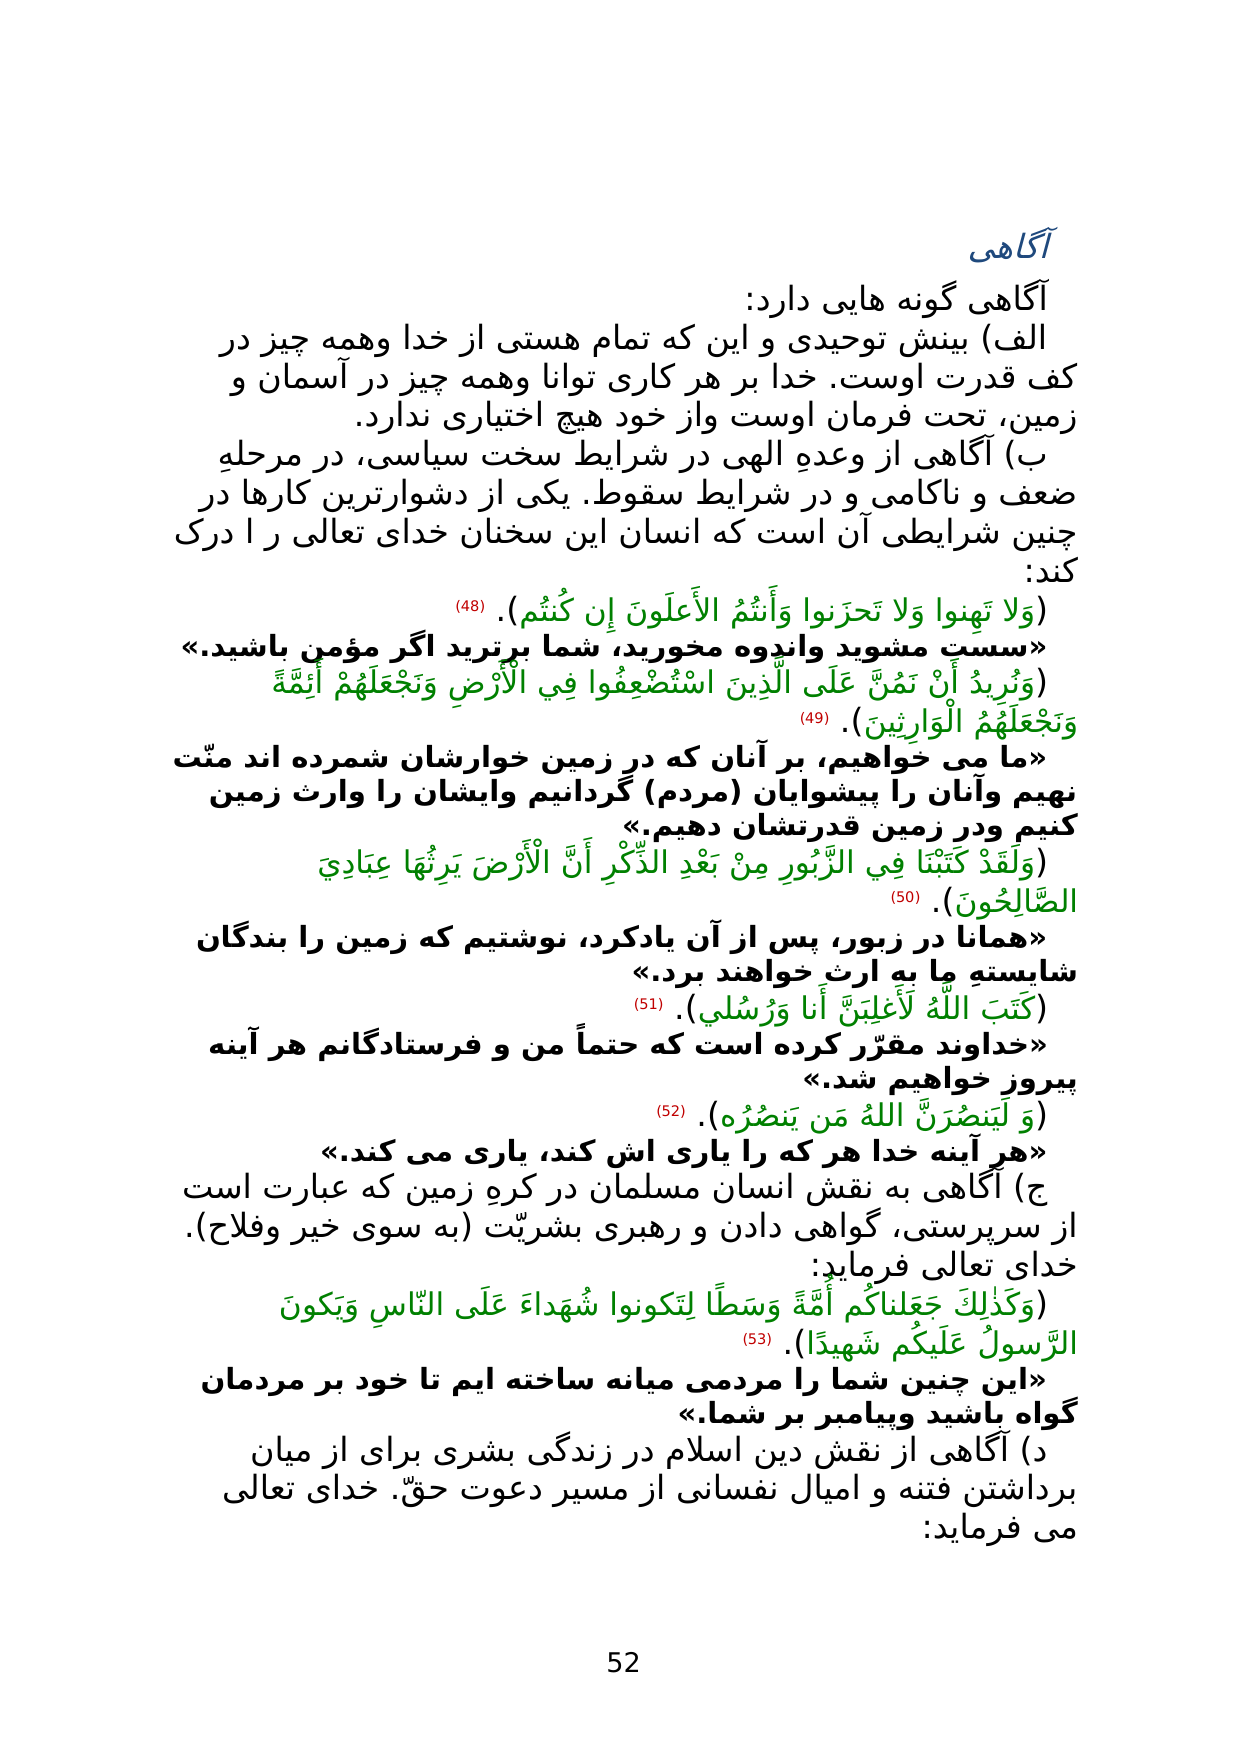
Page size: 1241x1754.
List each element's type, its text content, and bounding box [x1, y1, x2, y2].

text (وَلا تَهِنوا وَلا تَحزَنوا وَأَنتُمُ الأَعلَونَ إِن كُنتُم). (48) [169, 590, 1078, 629]
text «همانا در زبور، پس از آن يادکرد، نوشتيم که زمين را بندگان شايستهِ ما به ارث خواهند برد.» [169, 920, 1078, 988]
text «هر آينه خدا هر که را يارى اش کند، يارى مى کند.» [169, 1134, 1078, 1168]
text (وَكَذٰلِكَ جَعَلناكُم أُمَّةً وَسَطًا لِتَكونوا شُهَداءَ عَلَى النّاسِ وَيَكونَ الرَّسولُ عَلَيكُم شَهيدًا). (53) [169, 1284, 1078, 1362]
text ج) آگاهى به نقش انسان مسلمان در کرهِ زمين که عبارت است از سرپرستى، گواهى دادن و رهبرى بشريّت (به سوى خير وفلاح). خداى تعالى فرمايد: [169, 1168, 1078, 1284]
text (كَتَبَ اللَّهُ لَأَغلِبَنَّ أَنا وَرُسُلي). (51) [169, 988, 1078, 1027]
subtitle آگاهى [169, 228, 1078, 267]
text د) آگاهى از نقش دين اسلام در زندگى بشرى براى از ميان برداشتن فتنه و اميال نفسانى از مسير دعوت حقّ. خداى تعالى مى فرمايد: [169, 1430, 1078, 1547]
text «خداوند مقرّر کرده است که حتماً من و فرستادگانم هر آينه پيروز خواهيم شد.» [169, 1027, 1078, 1095]
text «ما مى خواهيم، بر آنان که در زمين خوارشان شمرده اند منّت نهيم وآنان را پيشوايان (مردم) گردانيم وايشان را وارث زمين کنيم ودر زمين قدرتشان دهيم.» [169, 741, 1078, 843]
text (وَنُرِيدُ أَنْ نَمُنَّ عَلَى الَّذِينَ اسْتُضْعِفُوا فِي الْأَرْضِ وَنَجْعَلَهُمْ أَئِمَّةً وَنَجْعَلَهُمُ الْوَارِثِينَ). (49) [169, 663, 1078, 741]
text (وَ لَیَنصُرَنَّ‌ اللهُ مَن یَنصُرُه‌). (52) [169, 1095, 1078, 1134]
text الف) بينش توحيدى و اين که تمام هستى از خدا وهمه چيز در کف قدرت اوست. خدا بر هر کارى توانا وهمه چيز در آسمان و زمين، تحت فرمان اوست واز خود هيچ اختيارى ندارد. [169, 318, 1078, 435]
text «اين چنين شما را مردمى ميانه ساخته ايم تا خود بر مردمان گواه باشيد وپيامبر بر شما.» [169, 1362, 1078, 1430]
text «سست مشويد واندوه مخوريد، شما برتريد اگر مؤمن باشيد.» [169, 629, 1078, 663]
text ب) آگاهى از وعدهِ الهى در شرايط سخت سياسى، در مرحلهِ ضعف و ناکامى و در شرايط سقوط. يکى از دشوارترين کارها در چنين شرايطى آن است که انسان اين سخنان خداى تعالى ر ا درک کند: [169, 435, 1078, 590]
text (وَلَقَدْ كَتَبْنَا فِي الزَّبُورِ مِنْ بَعْدِ الذِّكْرِ أَنَّ الْأَرْضَ يَرِثُهَا عِبَادِيَ الصَّالِحُونَ). (50) [169, 843, 1078, 920]
text آگاهى گونه هايى دارد: [169, 279, 1078, 318]
